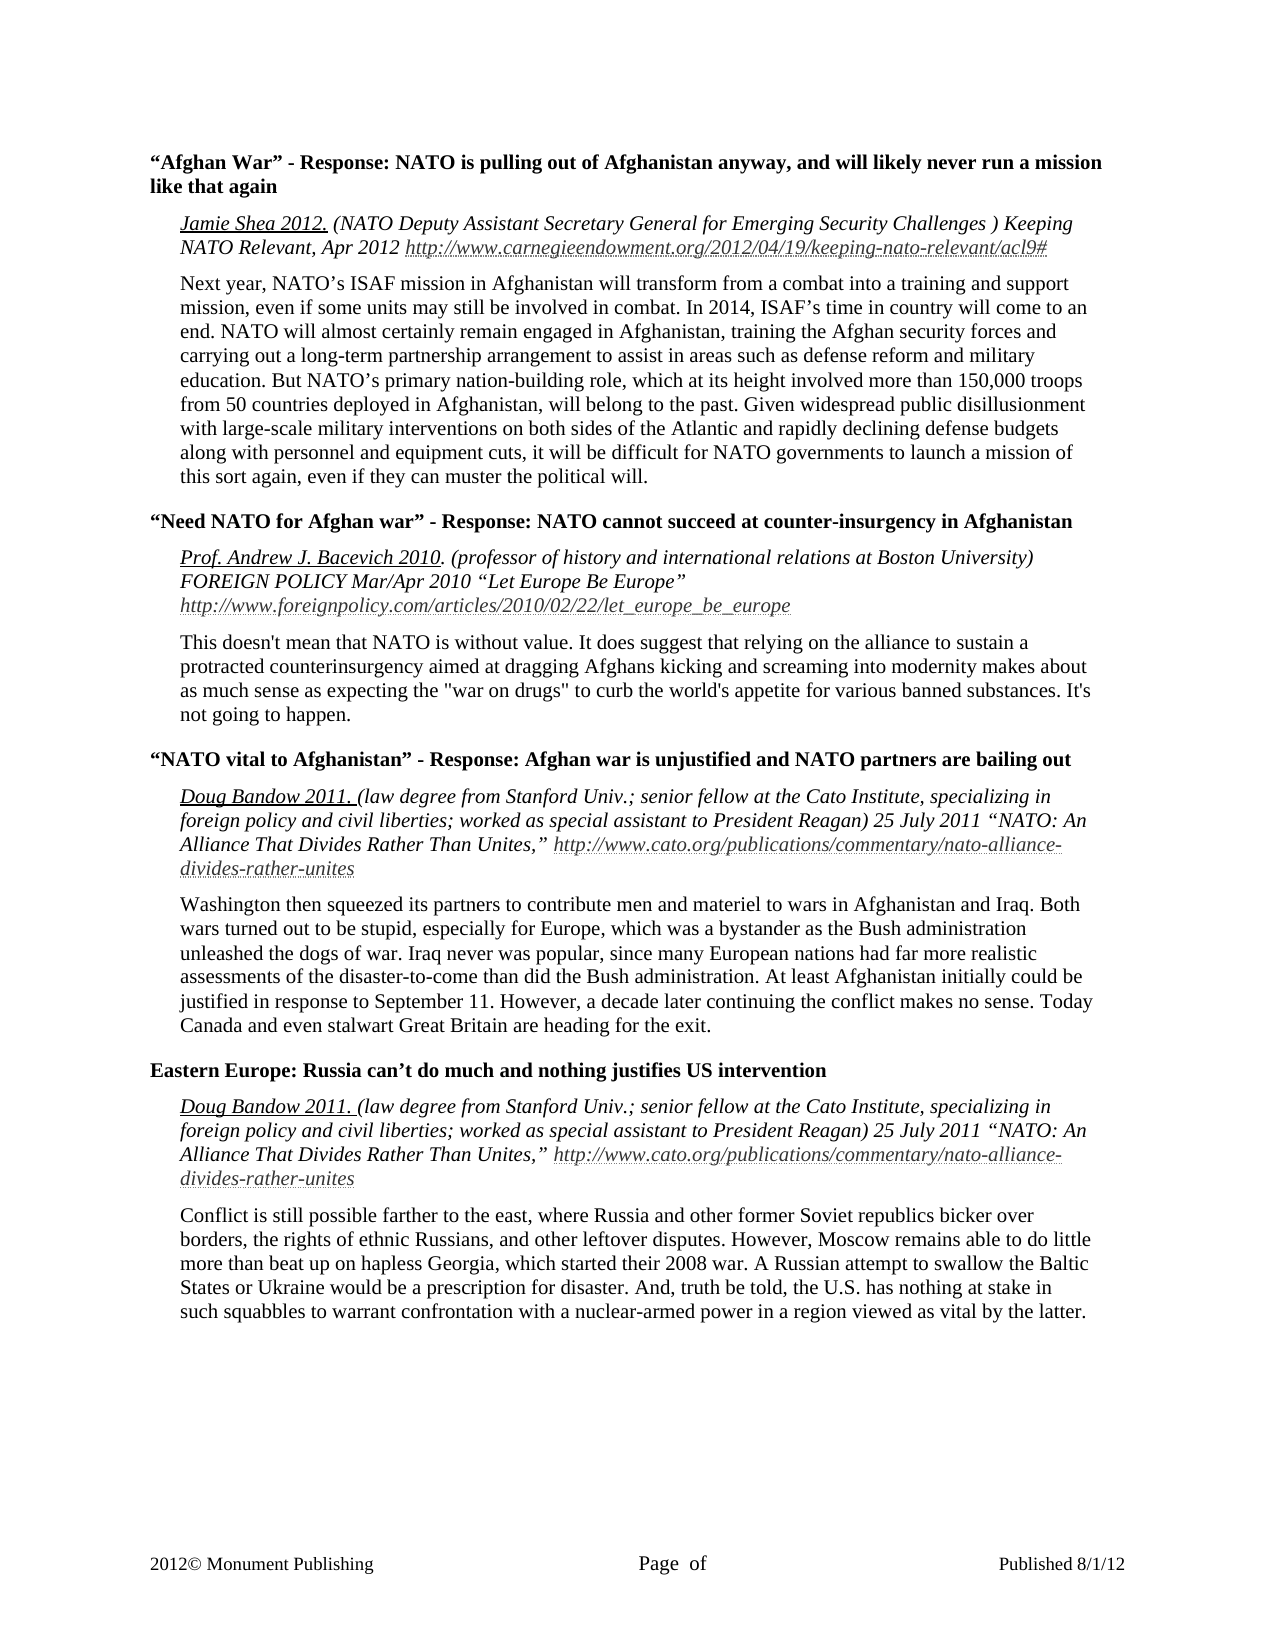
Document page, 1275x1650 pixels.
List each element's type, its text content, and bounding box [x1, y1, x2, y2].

text Doug Bandow 2011. (law degree from Stanford Univ.; senior fellow at the Cato Institute, specializing in foreign policy and civil liberties; worked as special assistant to President Reagan) 25 July 2011 “NATO: An Alliance That Divides Rather Than Unites,” http://www.cato.org/publications/commentary/nato-alliance-divides-rather-unites [180, 1094, 1095, 1190]
text Prof. Andrew J. Bacevich 2010. (professor of history and international relations at Boston University) FOREIGN POLICY Mar/Apr 2010 “Let Europe Be Europe” http://www.foreignpolicy.com/articles/2010/02/22/let_europe_be_europe [180, 545, 1095, 617]
text “Need NATO for Afghan war” - Response: NATO cannot succeed at counter-insurgency in Afghanistan [150, 509, 1125, 533]
text Conflict is still possible farther to the east, where Russia and other former Soviet republics bicker over borders, the rights of ethnic Russians, and other leftover disputes. However, Moscow remains able to do little more than beat up on hapless Georgia, which started their 2008 war. A Russian attempt to swallow the Baltic States or Ukraine would be a prescription for disaster. And, truth be told, the U.S. has nothing at stake in such squabbles to warrant confrontation with a nuclear-armed power in a region viewed as vital by the latter. [180, 1203, 1095, 1323]
text Next year, NATO’s ISAF mission in Afghanistan will transform from a combat into a training and support mission, even if some units may still be involved in combat. In 2014, ISAF’s time in country will come to an end. NATO will almost certainly remain engaged in Afghanistan, training the Afghan security forces and carrying out a long-term partnership arrangement to assist in areas such as defense reform and military education. But NATO’s primary nation-building role, which at its height involved more than 150,000 troops from 50 countries deployed in Afghanistan, will belong to the past. Given widespread public disillusionment with large-scale military interventions on both sides of the Atlantic and rapidly declining defense budgets along with personnel and equipment cuts, it will be difficult for NATO governments to launch a mission of this sort again, even if they can muster the political will. [180, 271, 1095, 488]
text “Afghan War” - Response: NATO is pulling out of Afghanistan anyway, and will likely never run a mission like that again [150, 150, 1125, 198]
text This doesn't mean that NATO is without value. It does suggest that relying on the alliance to sustain a protracted counterinsurgency aimed at dragging Afghans kicking and screaming into modernity makes about as much sense as expecting the "war on drugs" to curb the world's appetite for various banned substances. It's not going to happen. [180, 630, 1095, 726]
text Eastern Europe: Russia can’t do much and nothing justifies US intervention [150, 1057, 1125, 1082]
text Doug Bandow 2011. (law degree from Stanford Univ.; senior fellow at the Cato Institute, specializing in foreign policy and civil liberties; worked as special assistant to President Reagan) 25 July 2011 “NATO: An Alliance That Divides Rather Than Unites,” http://www.cato.org/publications/commentary/nato-alliance-divides-rather-unites [180, 783, 1095, 880]
text “NATO vital to Afghanistan” - Response: Afghan war is unjustified and NATO partners are bailing out [150, 747, 1125, 771]
text Jamie Shea 2012. (NATO Deputy Assistant Secretary General for Emerging Security Challenges ) Keeping NATO Relevant, Apr 2012 http://www.carnegieendowment.org/2012/04/19/keeping-nato-relevant/acl9# [180, 211, 1095, 259]
text Washington then squeezed its partners to contribute men and materiel to wars in Afghanistan and Iraq. Both wars turned out to be stupid, especially for Europe, which was a bystander as the Bush administration unleashed the dogs of war. Iraq never was popular, since many European nations had far more realistic assessments of the disaster-to-come than did the Bush administration. At least Afghanistan initially could be justified in response to September 11. However, a decade later continuing the conflict makes no sense. Today Canada and even stalwart Great Britain are heading for the exit. [180, 892, 1095, 1037]
